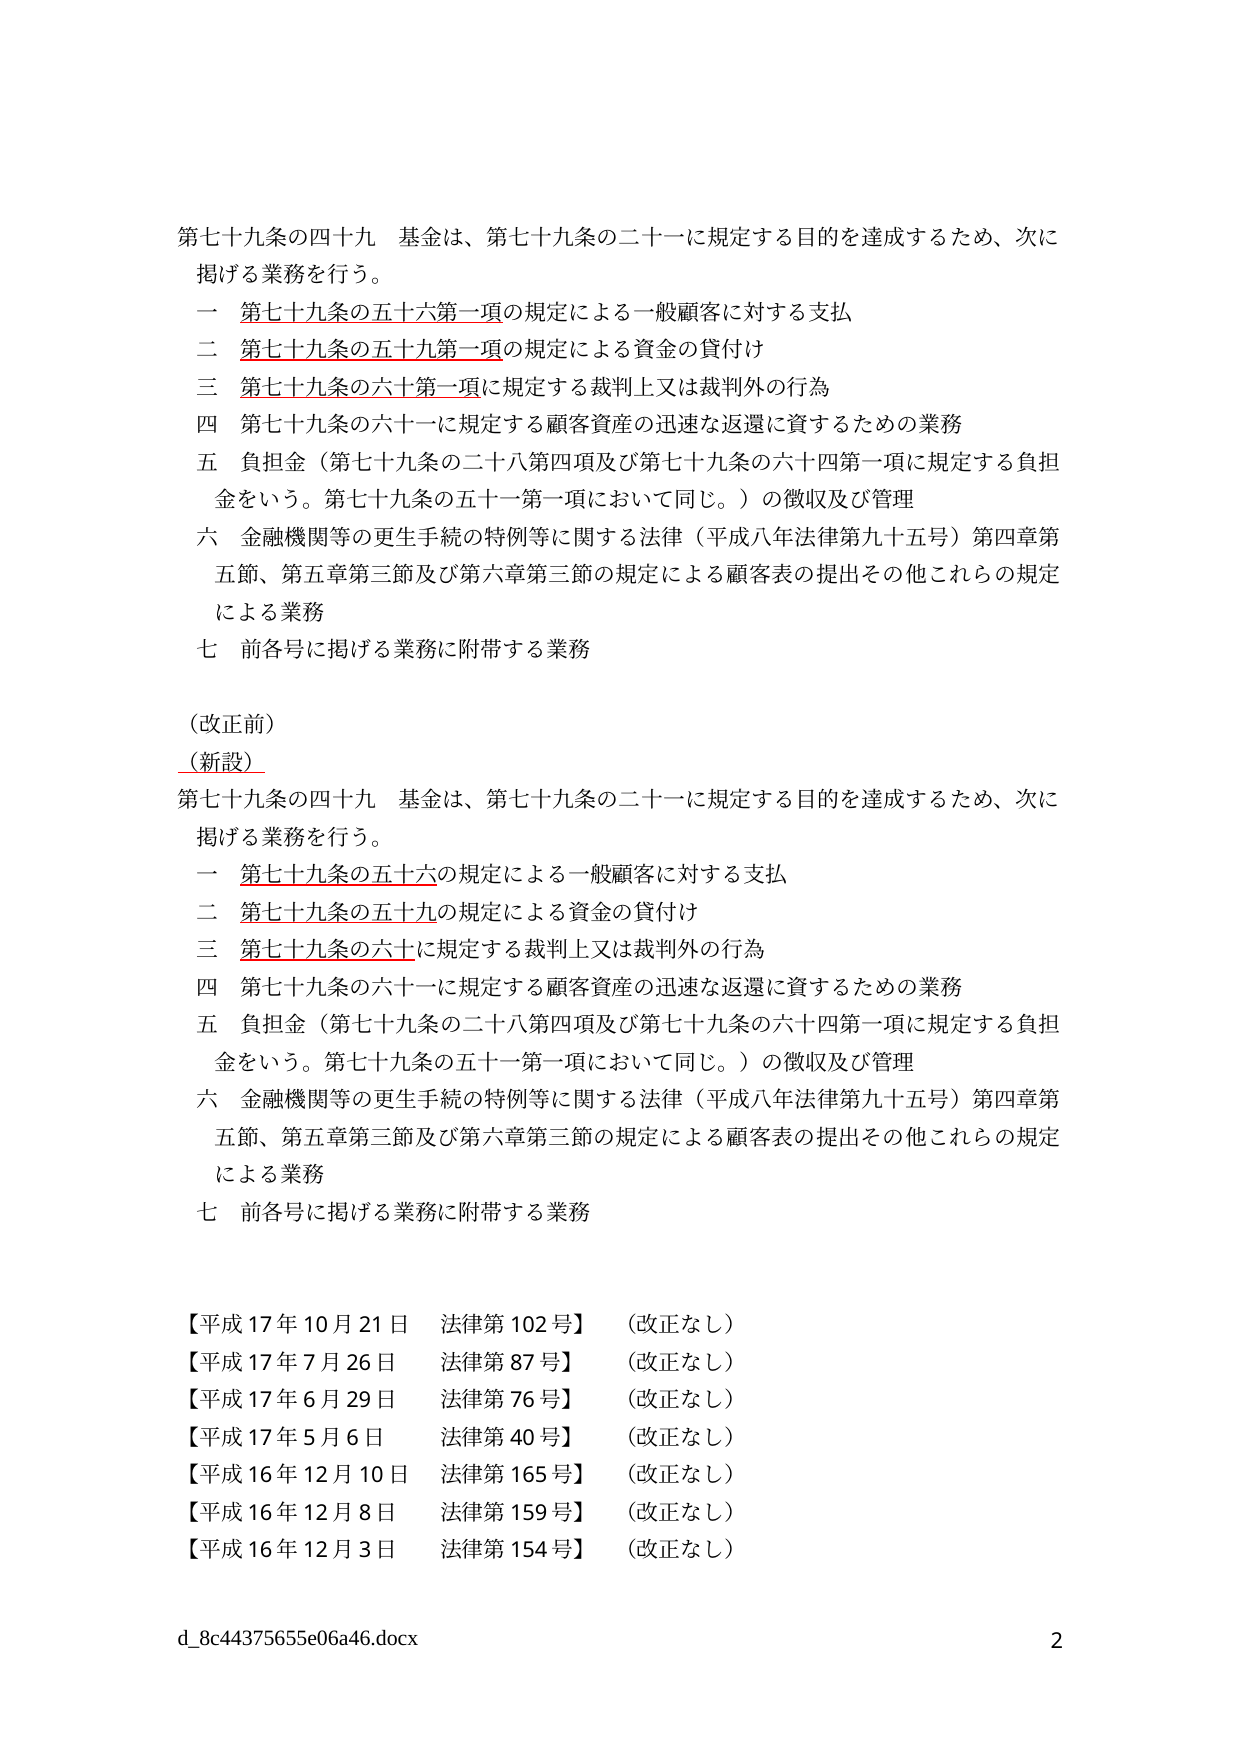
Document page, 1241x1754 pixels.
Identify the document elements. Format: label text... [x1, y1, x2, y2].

text 第七十九条の四十九 基金は、第七十九条の二十一に規定する目的を達成するため、次に掲げる業務を行う。 [177, 217, 1063, 292]
text 七 前各号に掲げる業務に附帯する業務 [196, 1192, 1063, 1229]
text 【平成17年6月29日 法律第76号】 （改正なし） [177, 1379, 1063, 1417]
text 【平成16年12月10日 法律第165号】 （改正なし） [177, 1454, 1063, 1492]
text 四 第七十九条の六十一に規定する顧客資産の迅速な返還に資するための業務 [196, 404, 1063, 442]
text （改正前） [177, 704, 1063, 742]
text 七 前各号に掲げる業務に附帯する業務 [196, 629, 1063, 667]
text （新設） [177, 742, 1063, 779]
text 二 第七十九条の五十九第一項の規定による資金の貸付け [196, 329, 1063, 367]
text 【平成16年12月8日 法律第159号】 （改正なし） [177, 1492, 1063, 1529]
text 【平成17年7月26日 法律第87号】 （改正なし） [177, 1342, 1063, 1379]
text 第七十九条の四十九 基金は、第七十九条の二十一に規定する目的を達成するため、次に掲げる業務を行う。 [177, 779, 1063, 854]
text 【平成17年5月6日 法律第40号】 （改正なし） [177, 1417, 1063, 1454]
text 二 第七十九条の五十九の規定による資金の貸付け [196, 892, 1063, 929]
text 六 金融機関等の更生手続の特例等に関する法律（平成八年法律第九十五号）第四章第五節、第五章第三節及び第六章第三節の規定による顧客表の提出その他これらの規定による業務 [196, 517, 1063, 629]
text 【平成17年10月21日 法律第102号】 （改正なし） [177, 1304, 1063, 1342]
text 一 第七十九条の五十六第一項の規定による一般顧客に対する支払 [196, 292, 1063, 329]
text 【平成16年12月3日 法律第154号】 （改正なし） [177, 1529, 1063, 1567]
text 三 第七十九条の六十第一項に規定する裁判上又は裁判外の行為 [196, 367, 1063, 404]
text 三 第七十九条の六十に規定する裁判上又は裁判外の行為 [196, 929, 1063, 967]
text 一 第七十九条の五十六の規定による一般顧客に対する支払 [196, 854, 1063, 892]
text 六 金融機関等の更生手続の特例等に関する法律（平成八年法律第九十五号）第四章第五節、第五章第三節及び第六章第三節の規定による顧客表の提出その他これらの規定による業務 [196, 1079, 1063, 1192]
text 五 負担金（第七十九条の二十八第四項及び第七十九条の六十四第一項に規定する負担金をいう。第七十九条の五十一第一項において同じ。）の徴収及び管理 [196, 442, 1063, 517]
text 五 負担金（第七十九条の二十八第四項及び第七十九条の六十四第一項に規定する負担金をいう。第七十九条の五十一第一項において同じ。）の徴収及び管理 [196, 1004, 1063, 1079]
text 四 第七十九条の六十一に規定する顧客資産の迅速な返還に資するための業務 [196, 967, 1063, 1004]
